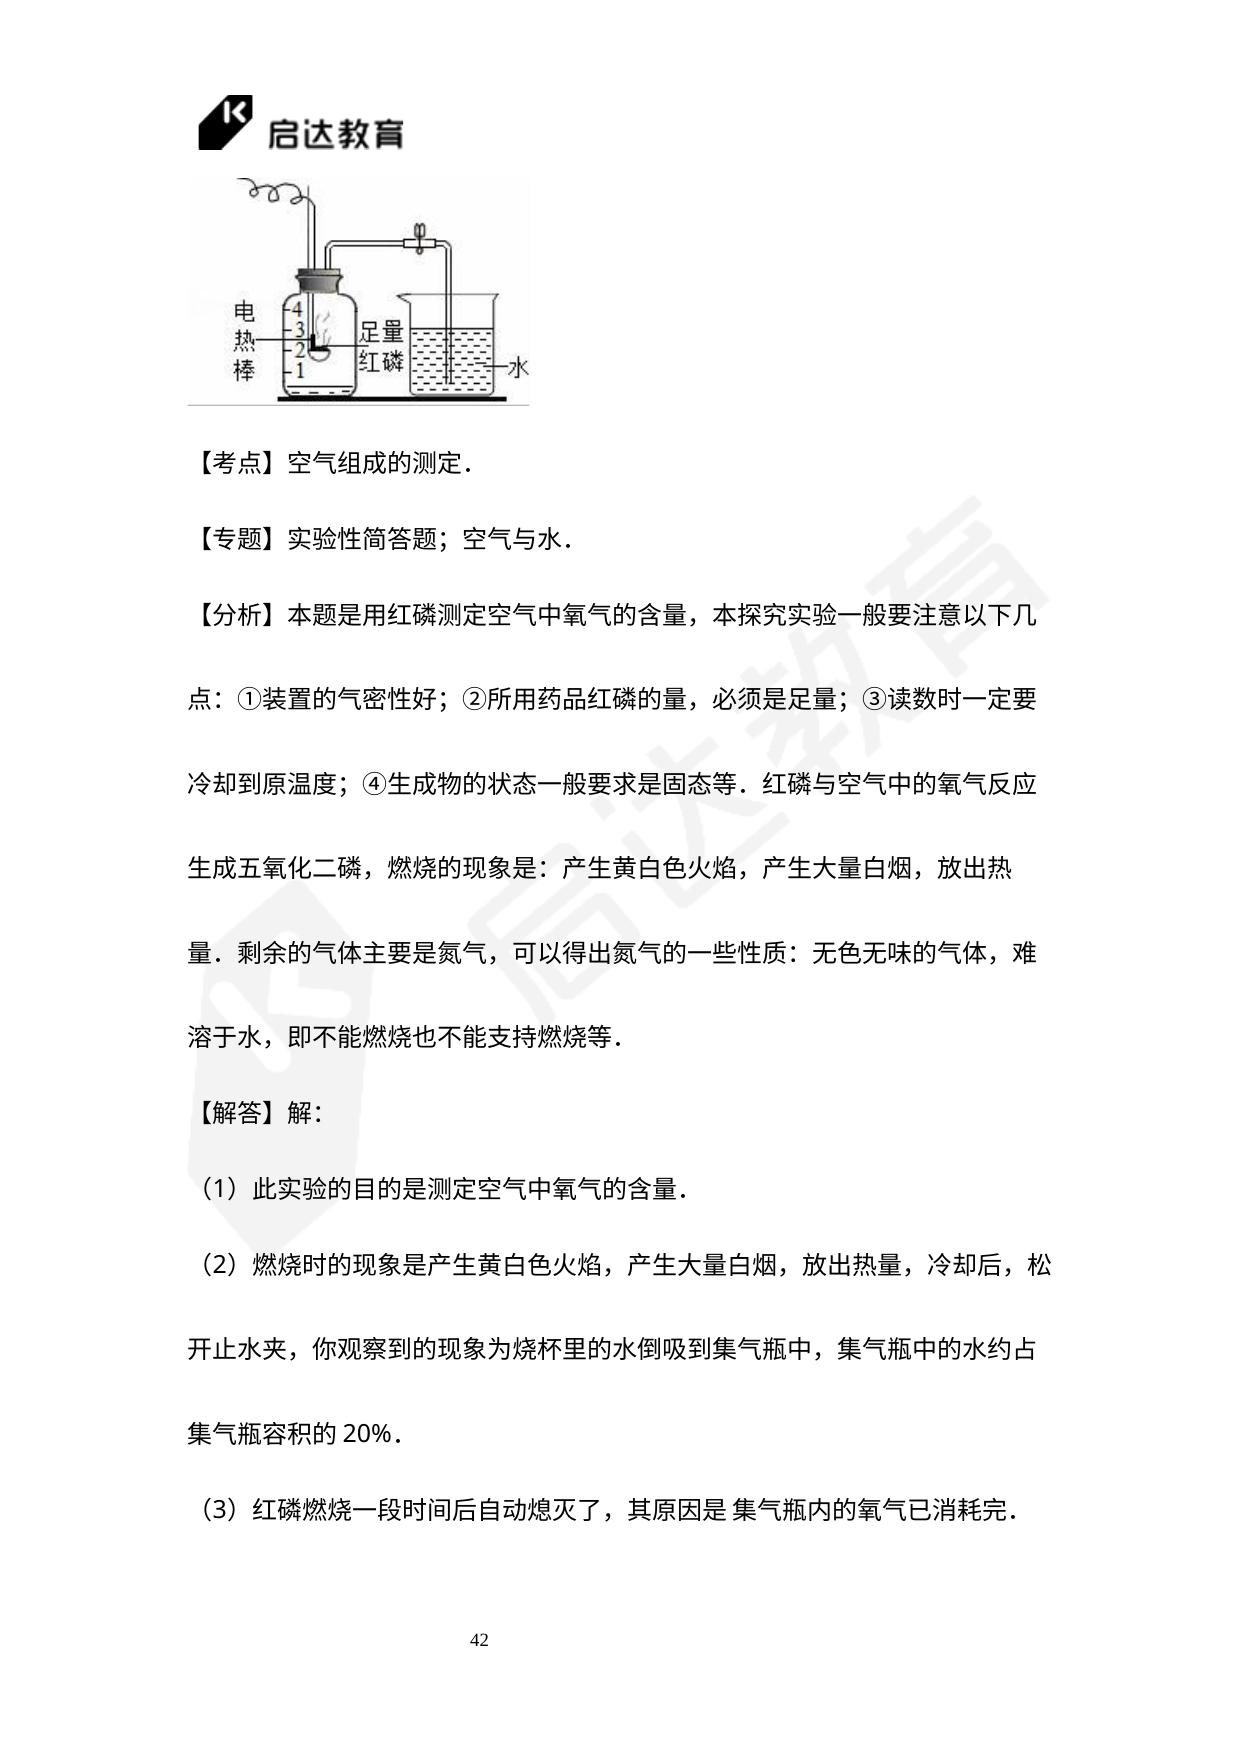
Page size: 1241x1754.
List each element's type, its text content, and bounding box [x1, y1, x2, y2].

text 【分析】本题是用红磷测定空气中氧气的含量，本探究实验一般要注意以下几点：①装置的气密性好；②所用药品红磷的量，必须是足量；③读数时一定要冷却到原温度；④生成物的状态一般要求是固态等．红磷与空气中的氧气反应生成五氧化二磷，燃烧的现象是：产生黄白色火焰，产生大量白烟，放出热量．剩余的气体主要是氮气，可以得出氮气的一些性质：无色无味的气体，难溶于水，即不能燃烧也不能支持燃烧等． [187, 581, 1053, 1068]
text 【解答】解： [187, 1079, 1053, 1144]
text （1）此实验的目的是测定空气中氧气的含量． [187, 1155, 1053, 1220]
text 【考点】空气组成的测定． [187, 429, 1053, 494]
text 【专题】实验性简答题；空气与水． [187, 505, 1053, 570]
picture [198, 95, 404, 150]
text （2）燃烧时的现象是产生黄白色火焰，产生大量白烟，放出热量，冷却后，松开止水夹，你观察到的现象为烧杯里的水倒吸到集气瓶中，集气瓶中的水约占集气瓶容积的20%． [187, 1231, 1053, 1465]
picture [187, 178, 530, 406]
text （3）红磷燃烧一段时间后自动熄灭了，其原因是 集气瓶内的氧气已消耗完． [187, 1476, 1053, 1541]
